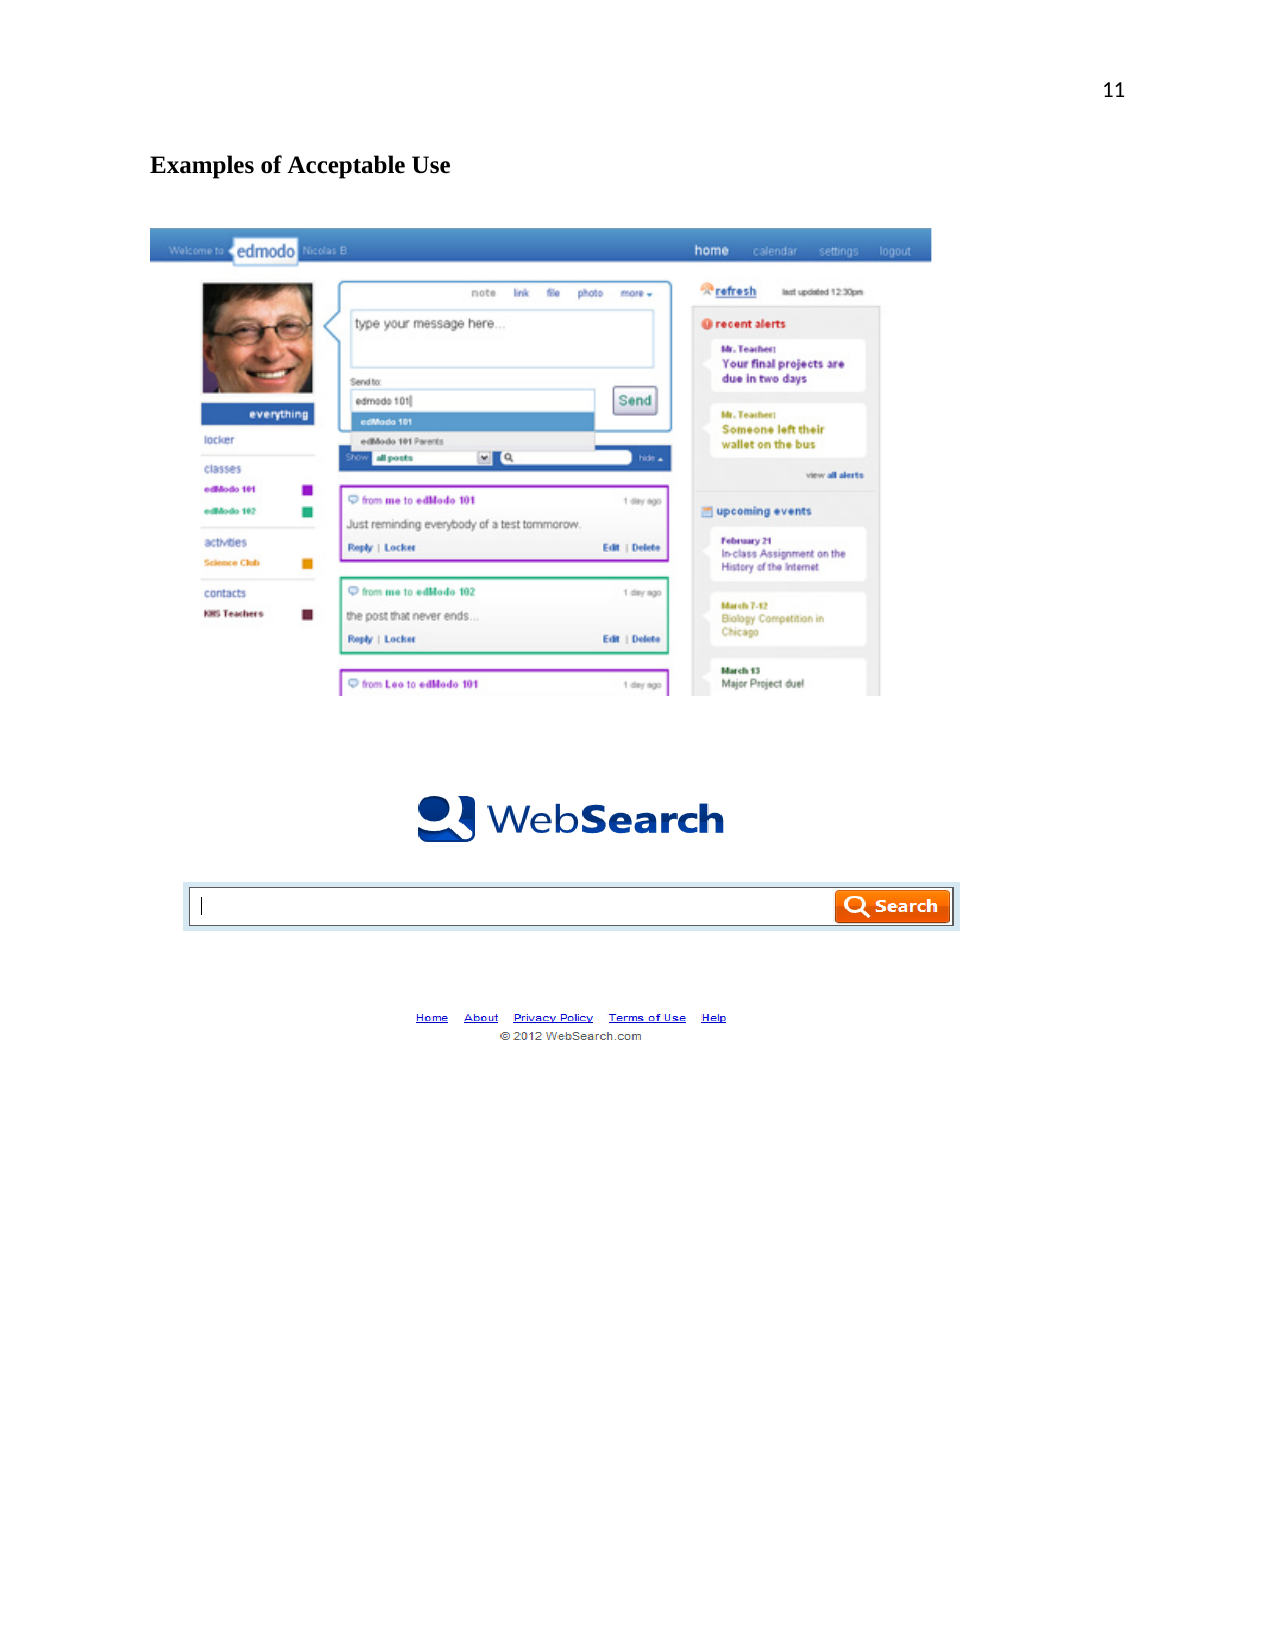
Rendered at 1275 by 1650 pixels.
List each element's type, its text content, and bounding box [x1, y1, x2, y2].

picture [150, 228, 932, 696]
picture [150, 723, 1010, 1120]
text Examples of Acceptable Use [150, 150, 1125, 179]
